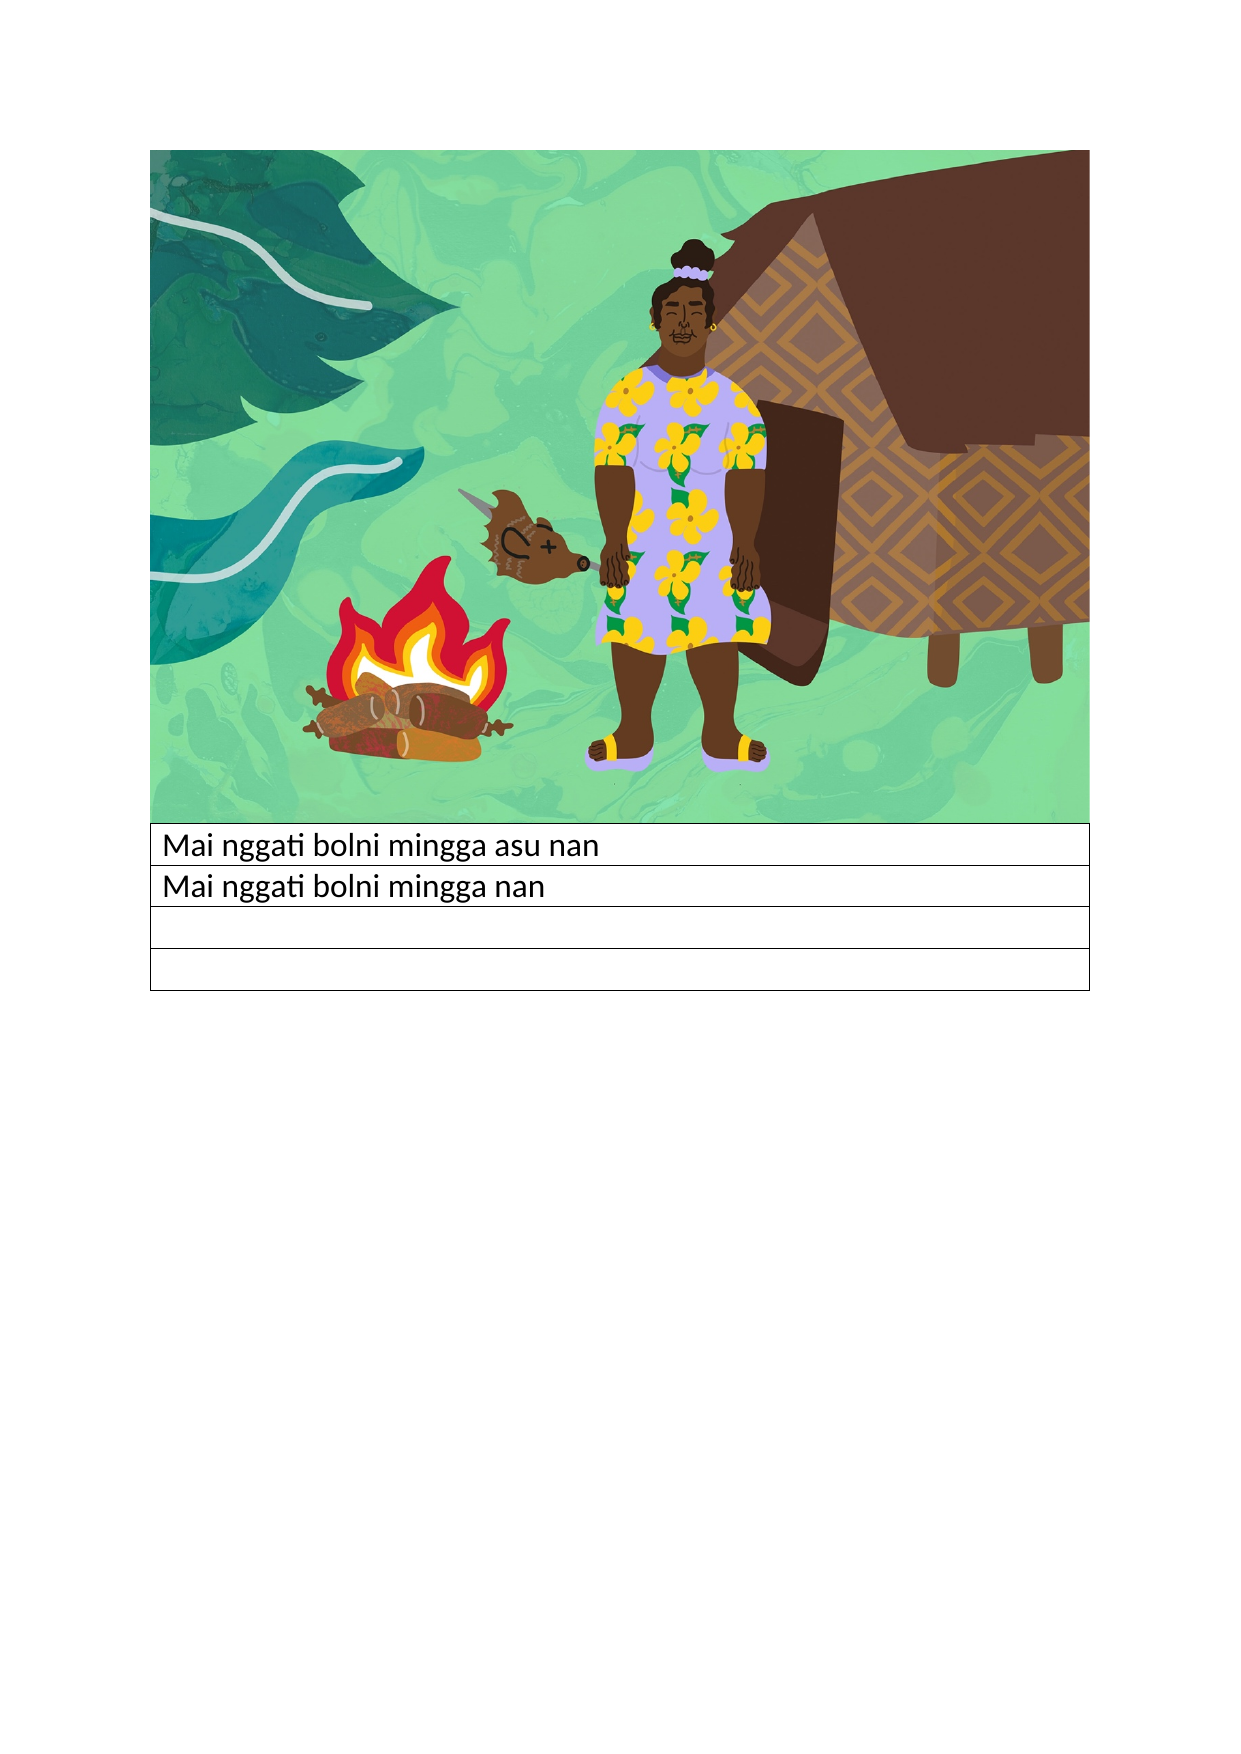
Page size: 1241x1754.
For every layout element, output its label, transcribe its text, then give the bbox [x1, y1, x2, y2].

picture [150, 150, 1090, 823]
table_header Mai nggati bolni mingga asu nan [151, 824, 1089, 864]
table_cell Mai nggati bolni mingga nan [151, 866, 1089, 906]
table_cell [151, 949, 1089, 990]
table_cell [151, 907, 1089, 948]
